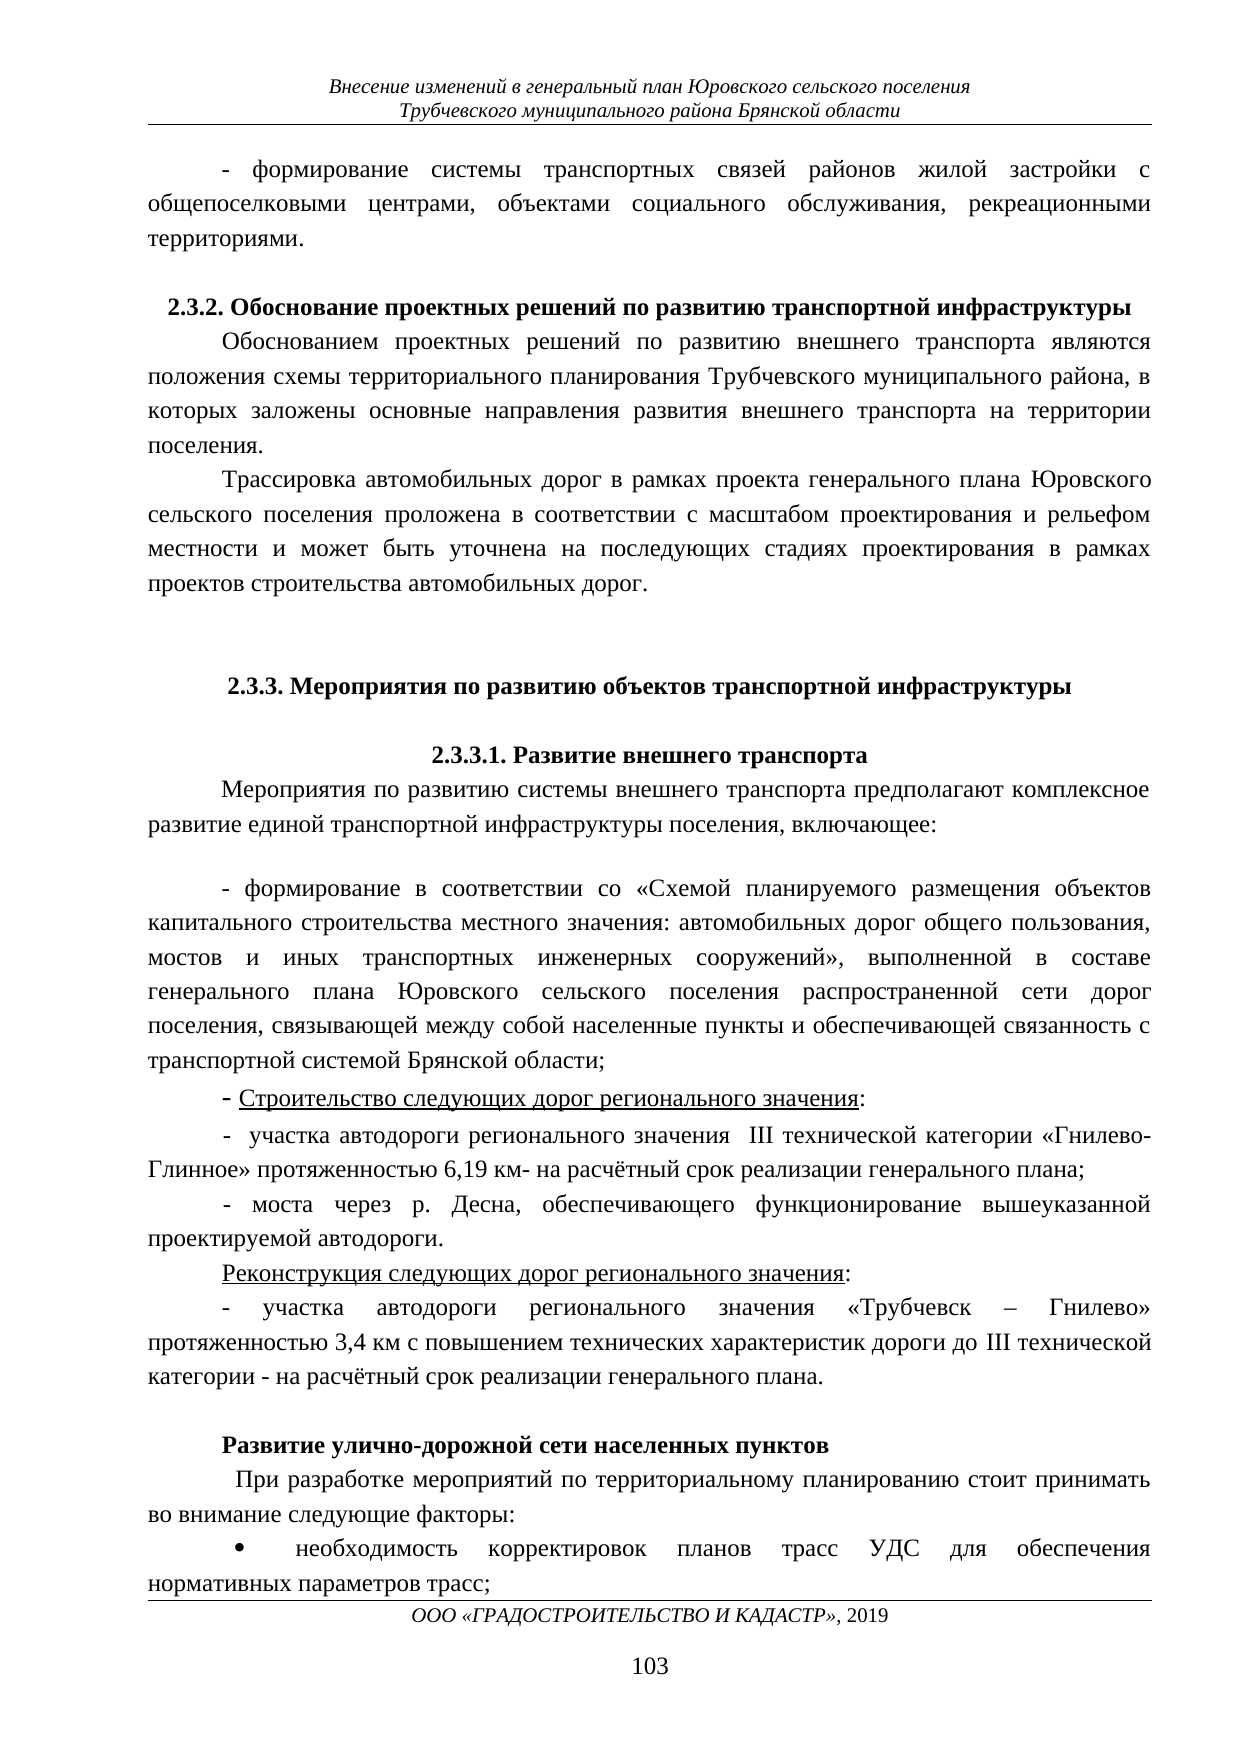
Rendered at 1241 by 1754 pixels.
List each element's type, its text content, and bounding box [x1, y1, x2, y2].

text Мероприятия по развитию системы внешнего транспорта предполагают комплексное развитие единой транспортной инфраструктуры поселения, включающее: [148, 774, 1152, 838]
list - участка автодороги регионального значения III технической категории «Гнилево- Глинное» протяженностью 6,19 км- на расчётный срок реализации генерального плана; [148, 1120, 1152, 1183]
text - формирование системы транспортных связей районов жилой застройки с общепоселковыми центрами, объектами социального обслуживания, рекреационными территориями. [148, 154, 1152, 252]
text - формирование в соответствии со «Схемой планируемого размещения объектов капитального строительства местного значения: автомобильных дорог общего пользования, мостов и иных транспортных инженерных сооружений», выполненной в составе генерального плана Юровского сельского поселения распространенной сети дорог поселения, связывающей между собой населенные пункты и обеспечивающей связанность с транспортной системой Брянской области; [148, 873, 1152, 1074]
text При разработке мероприятий по территориальному планированию стоит принимать во внимание следующие факторы: [148, 1464, 1152, 1528]
text Трассировка автомобильных дорог в рамках проекта генерального плана Юровского сельского поселения проложена в соответствии с масштабом проектирования и рельефом местности и может быть уточнена на последующих стадиях проектирования в рамках проектов строительства автомобильных дорог. [148, 464, 1152, 596]
text Обоснованием проектных решений по развитию внешнего транспорта являются положения схемы территориального планирования Трубчевского муниципального района, в которых заложены основные направления развития внешнего транспорта на территории поселения. [148, 326, 1152, 458]
text - участка автодороги регионального значения «Трубчевск – Гнилево» протяженностью с повышением технических характеристик дороги до III технической категории - на расчётный срок реализации генерального плана. [148, 1292, 1152, 1390]
text - Строительство следующих дорог регионального значения: [148, 1079, 1152, 1113]
list - моста через р. Десна, обеспечивающего функционирование вышеуказанной проектируемой автодороги. [148, 1189, 1152, 1252]
list необходимость корректировок планов трасс УДС для обеспечения нормативных параметров трасс; [148, 1533, 1152, 1597]
text Развитие улично-дорожной сети населенных пунктов [148, 1430, 1152, 1459]
text Реконструкция следующих дорог регионального значения: [148, 1258, 1152, 1286]
text 2.3.3.1. Развитие внешнего транспорта [148, 740, 1152, 769]
text 2.3.2. Обоснование проектных решений по развитию транспортной инфраструктуры [148, 292, 1152, 321]
text 2.3.3. Мероприятия по развитию объектов транспортной инфраструктуры [148, 671, 1152, 700]
